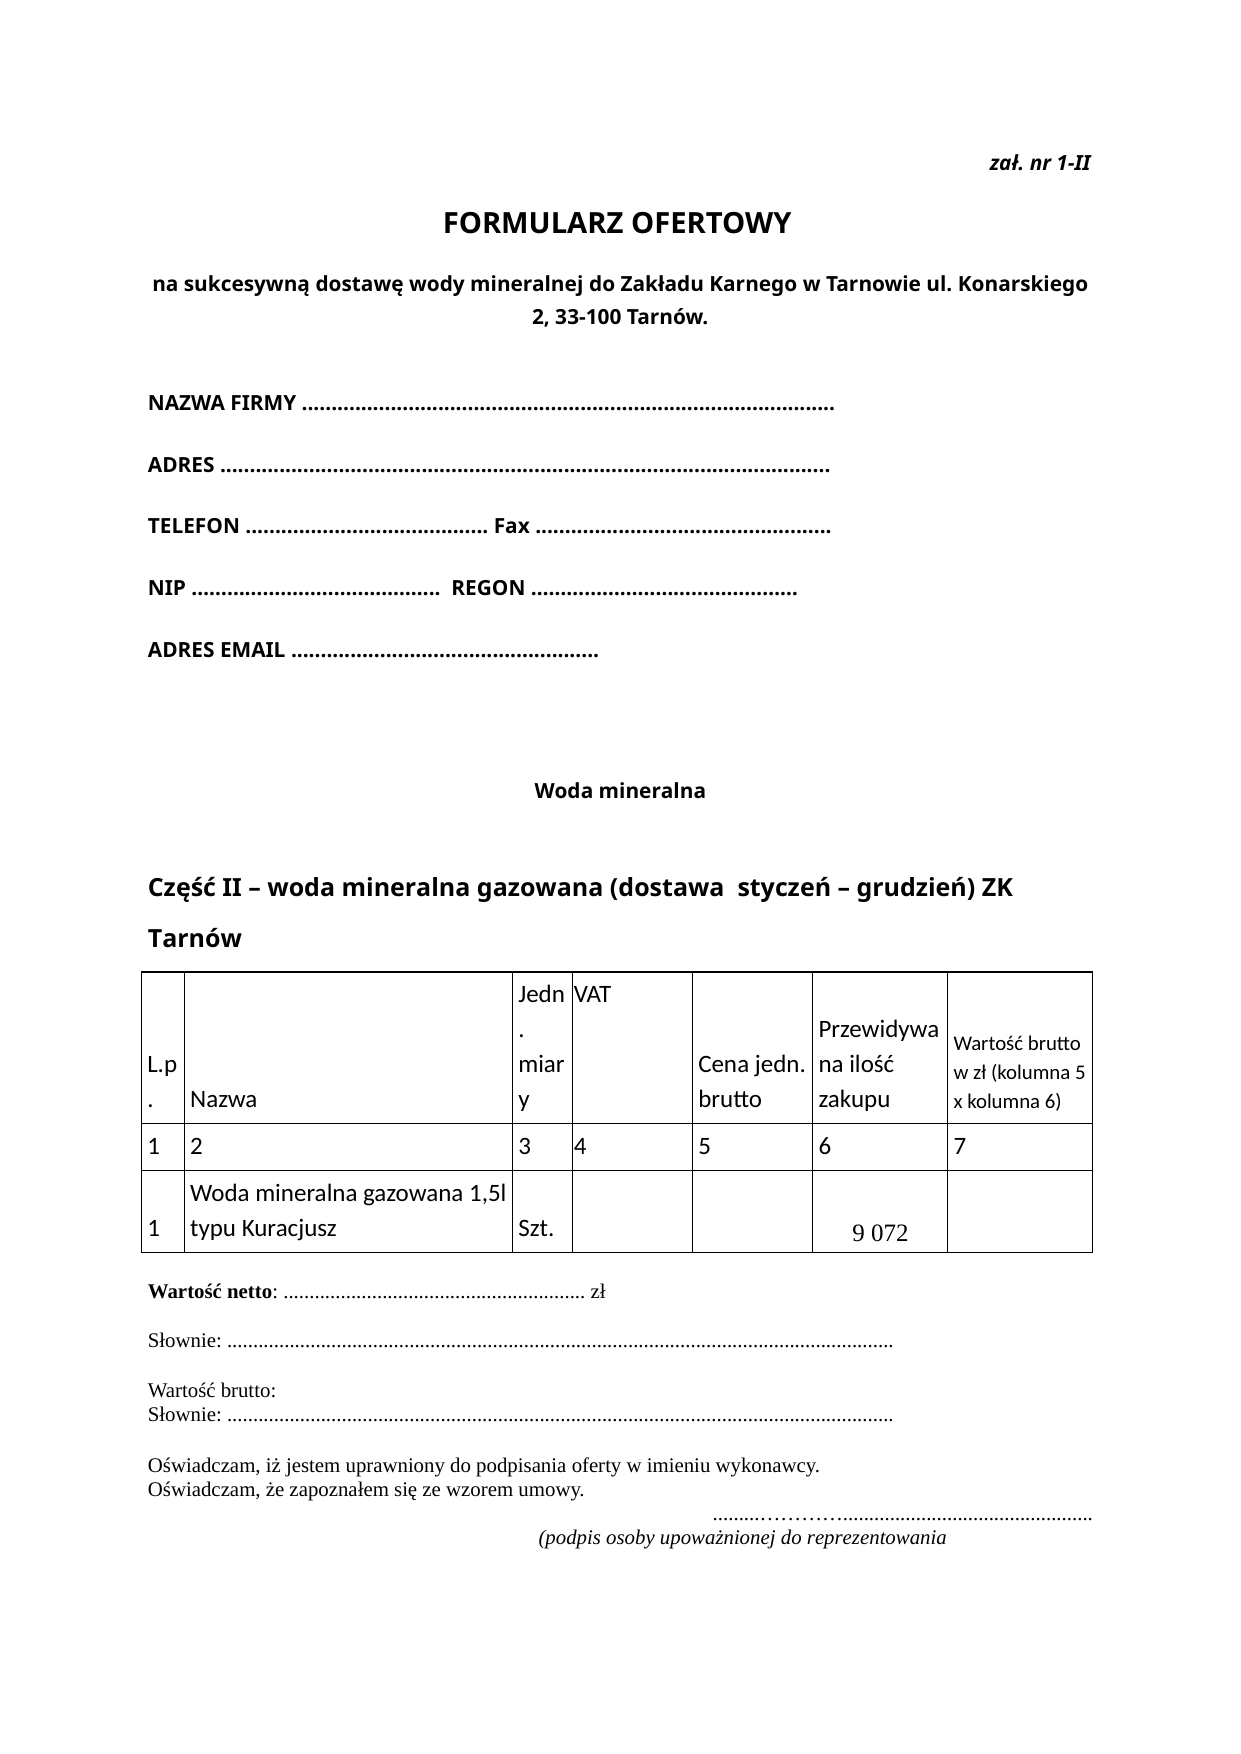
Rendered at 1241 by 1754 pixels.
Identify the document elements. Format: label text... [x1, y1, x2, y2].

text Oświadczam, że zapoznałem się ze wzorem umowy. [148, 1477, 1093, 1501]
text zał. nr 1-II [370, 148, 1093, 176]
table_cell 4 [573, 1124, 692, 1170]
text Wartość brutto: [148, 1378, 1093, 1402]
table_header Nazwa [185, 973, 512, 1123]
text NAZWA FIRMY .......................................................................................... [148, 388, 1093, 416]
table_header Przewidywana ilość zakupu [813, 973, 947, 1123]
text TELEFON ......................................... Fax .................................................. [148, 512, 1093, 540]
table_cell 1 [142, 1171, 184, 1252]
table_header L.p. [142, 973, 184, 1123]
text Słownie: ................................................................................................................................ [148, 1402, 1093, 1426]
table_cell [573, 1171, 692, 1252]
text Wartość netto: .......................................................... zł [148, 1279, 1093, 1303]
text ADRES ....................................................................................................... [148, 450, 1093, 478]
table_cell Woda mineralna gazowana 1,5l typu Kuracjusz [185, 1171, 512, 1252]
table_cell 1 [142, 1124, 184, 1170]
text ADRES EMAIL .................................................... [148, 635, 1093, 664]
table_header Wartość brutto w zł (kolumna 5 x kolumna 6) [948, 973, 1092, 1123]
text FORMULARZ OFERTOWY [370, 203, 1093, 242]
table_header Jedn. miary [513, 973, 572, 1123]
table_cell [948, 1171, 1092, 1252]
text .........…………................................................ [148, 1501, 1093, 1525]
text NIP ……………………….………….. REGON ……………………………………… [148, 573, 1093, 602]
table_cell 6 [813, 1124, 947, 1170]
table_cell 7 [948, 1124, 1092, 1170]
text Oświadczam, iż jestem uprawniony do podpisania oferty w imieniu wykonawcy. [148, 1452, 1093, 1477]
text Część II – woda mineralna gazowana (dostawa styczeń – grudzień) ZK Tarnów [148, 869, 1093, 954]
table_header Cena jedn. brutto [693, 973, 812, 1123]
text (podpis osoby upoważnionej do reprezentowania [148, 1525, 1093, 1549]
table_cell Szt. [513, 1171, 572, 1252]
table_cell 2 [185, 1124, 512, 1170]
table_header VAT [573, 973, 692, 1123]
text na sukcesywną dostawę wody mineralnej do Zakładu Karnego w Tarnowie ul. Konarskiego 2, 33-100 Tarnów. [148, 269, 1093, 330]
text Woda mineralna [148, 776, 1093, 804]
table_cell 3 [513, 1124, 572, 1170]
table_cell [693, 1171, 812, 1252]
table_cell 9 072 [813, 1171, 947, 1252]
table_cell 5 [693, 1124, 812, 1170]
text Słownie: ................................................................................................................................ [148, 1328, 1093, 1352]
